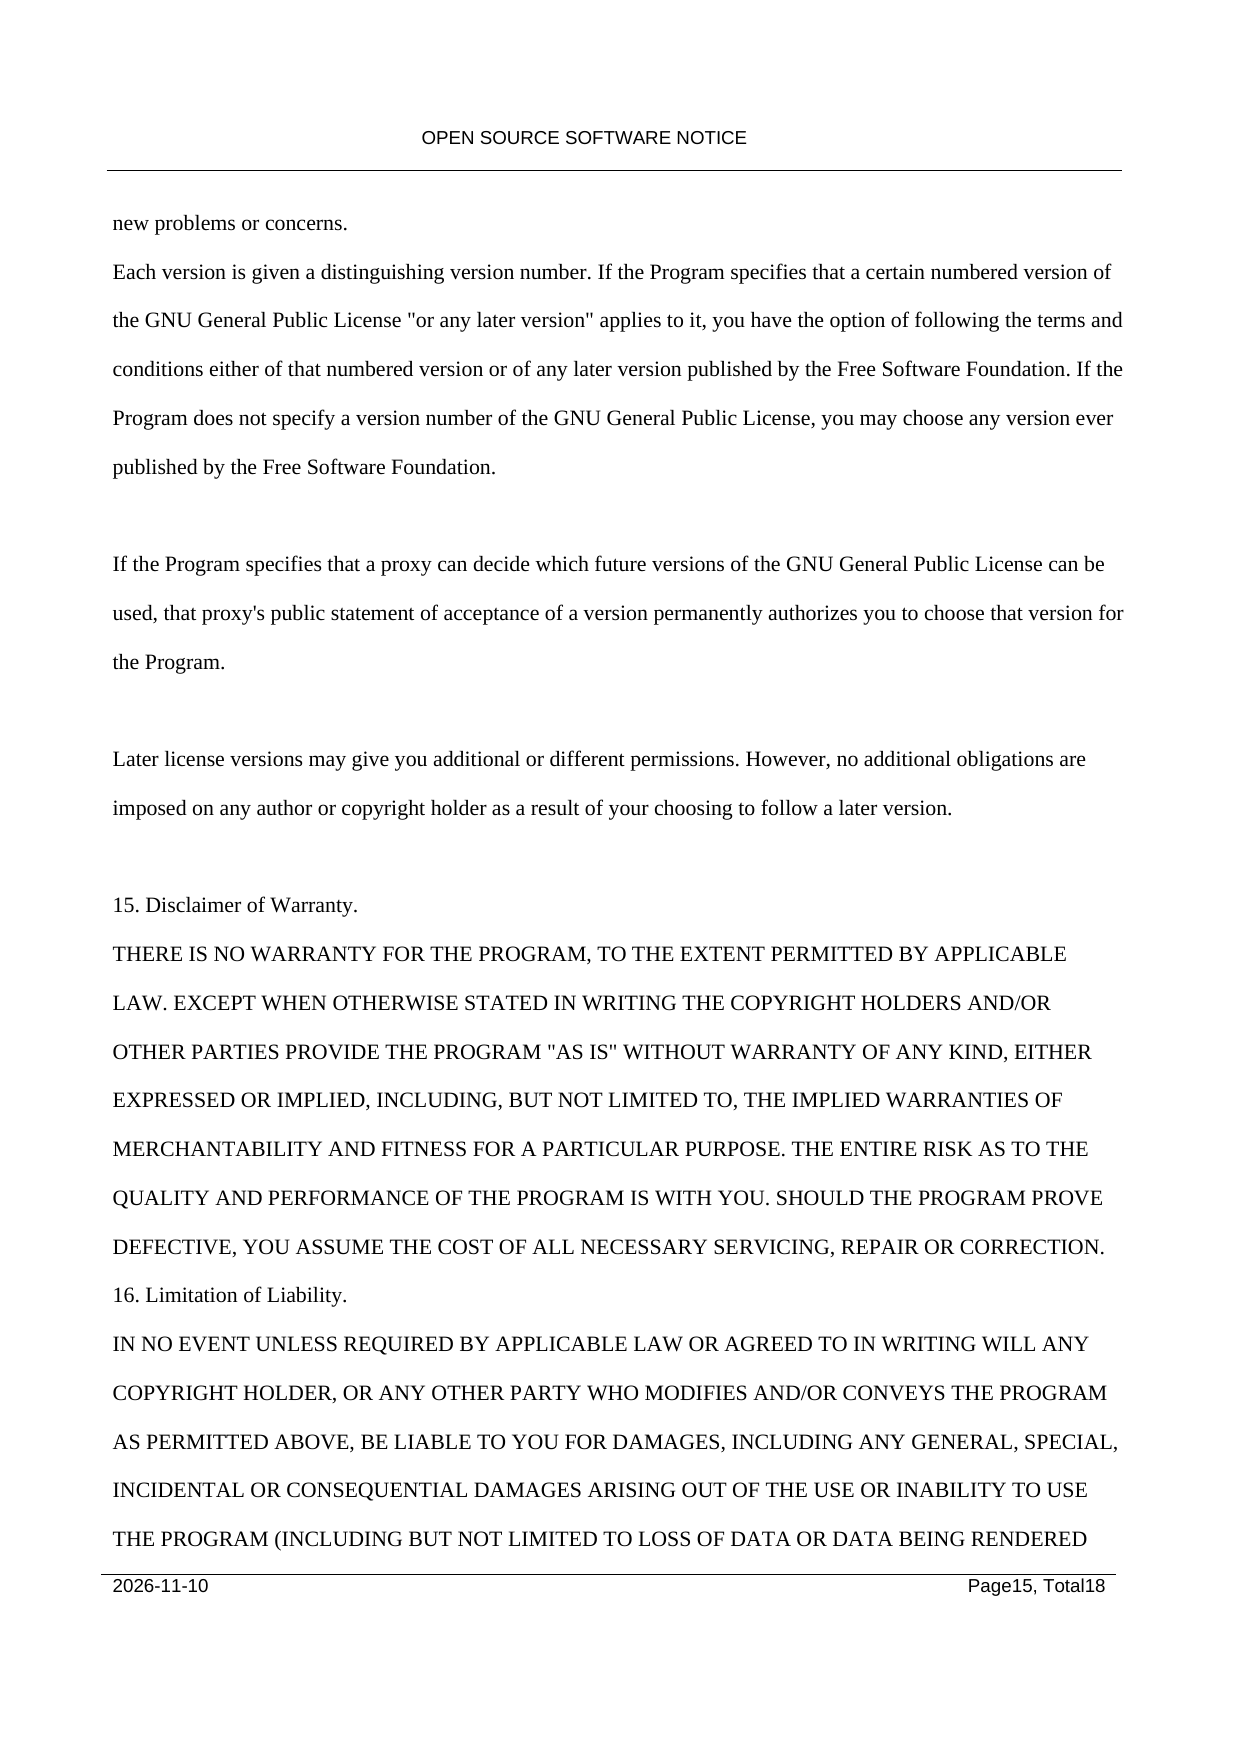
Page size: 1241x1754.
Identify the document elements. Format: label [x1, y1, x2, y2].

text [112, 206, 1128, 1555]
